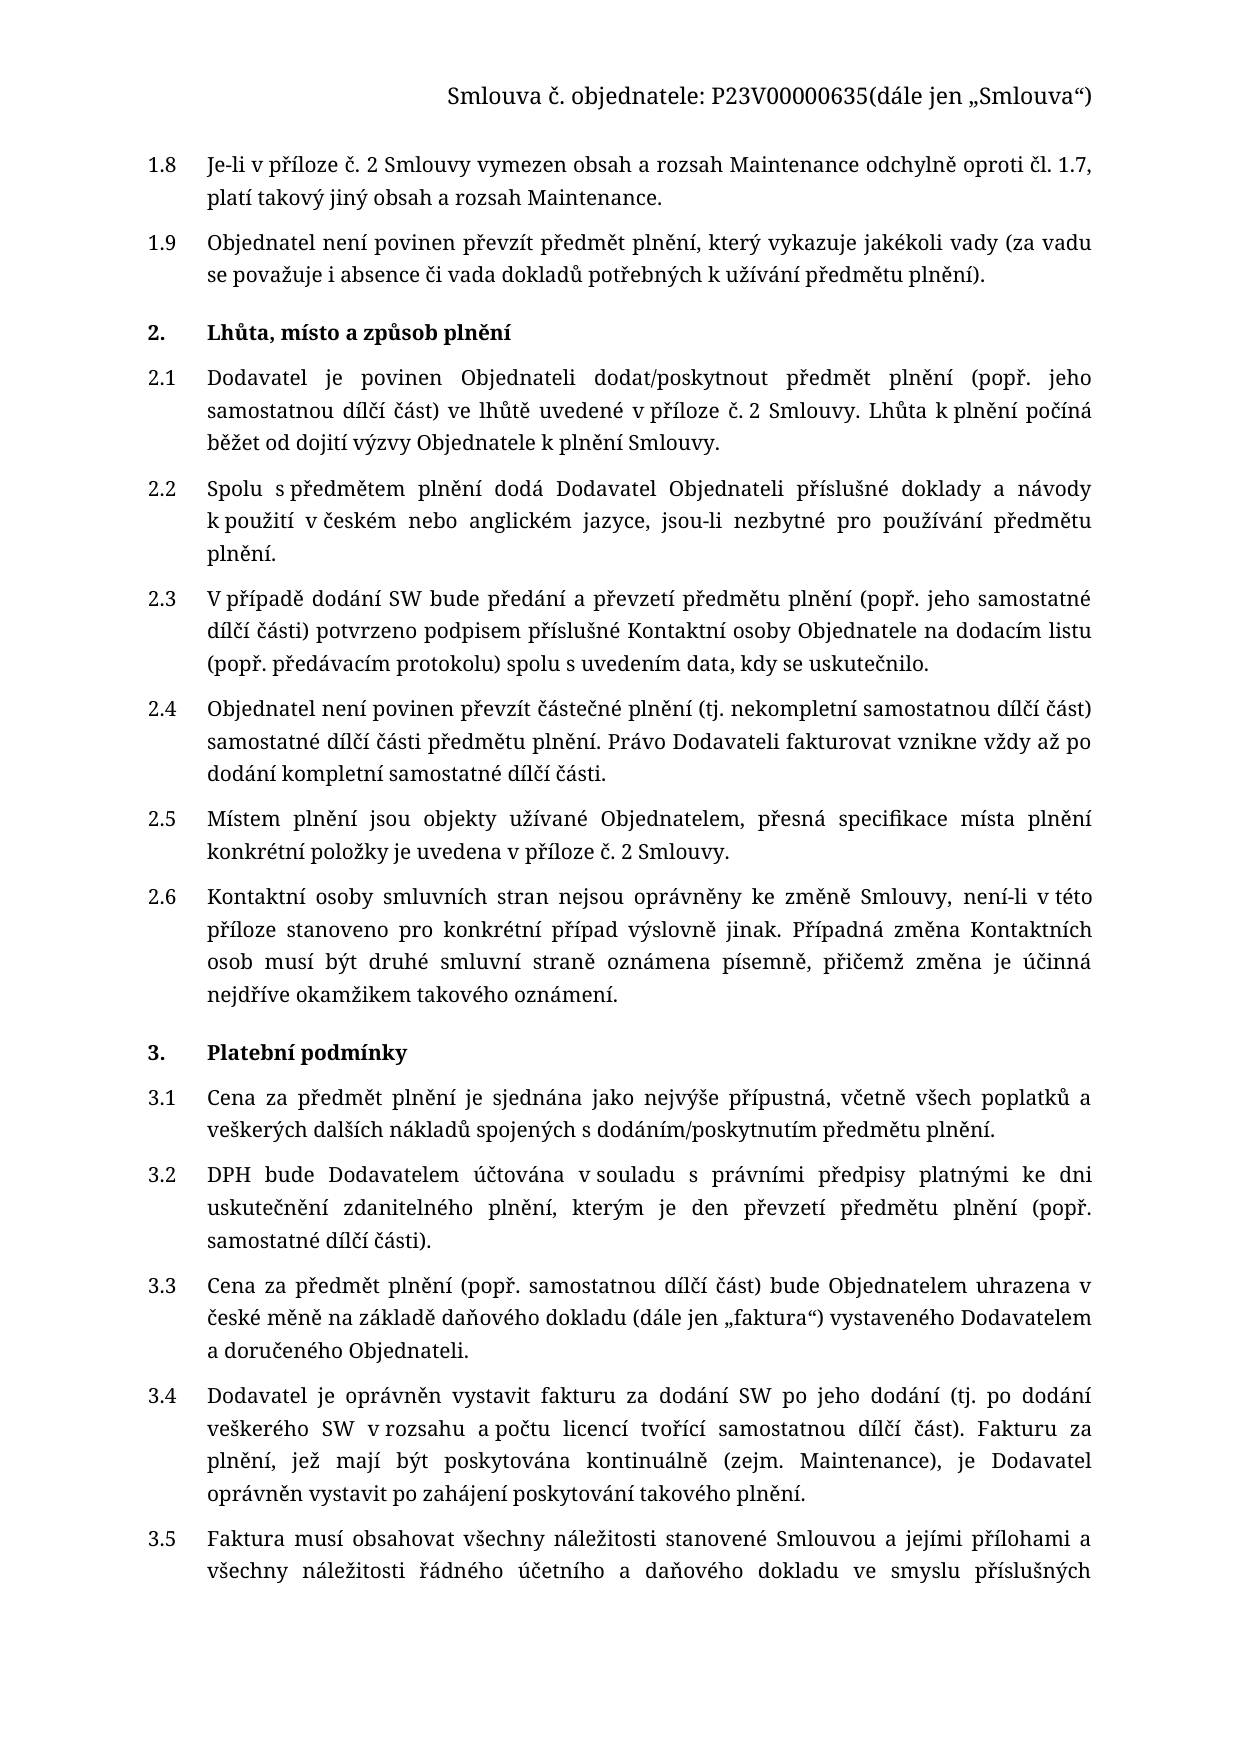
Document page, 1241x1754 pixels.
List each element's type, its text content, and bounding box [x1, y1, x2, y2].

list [148, 1524, 1092, 1585]
list Objednatel není povinen převzít předmět plnění, který vykazuje jakékoli vady (za vadu se považuje i absence či vada dokladů potřebných k užívání předmětu plnění). [148, 228, 1092, 289]
list Kontaktní osoby smluvních stran nejsou oprávněny ke změně Smlouvy, není-li v této příloze stanoveno pro konkrétní případ výslovně jinak. Případná změna Kontaktních osob musí být druhé smluvní straně oznámena písemně, přičemž změna je účinná nejdříve okamžikem takového oznámení. [148, 882, 1092, 1008]
list Spolu s předmětem plnění dodá Dodavatel Objednateli příslušné doklady a návody k použití v českém nebo anglickém jazyce, jsou-li nezbytné pro používání předmětu plnění. [148, 474, 1092, 567]
list Cena za předmět plnění (popř. samostatnou dílčí část) bude Objednatelem uhrazena v české měně na základě daňového dokladu (dále jen „faktura“) vystaveného Dodavatelem a doručeného Objednateli. [148, 1271, 1092, 1364]
list Dodavatel je oprávněn vystavit fakturu za dodání SW po jeho dodání (tj. po dodání veškerého SW v rozsahu a počtu licencí tvořící samostatnou dílčí část). Fakturu za plnění, jež mají být poskytována kontinuálně (zejm. Maintenance), je Dodavatel oprávněn vystavit po zahájení poskytování takového plnění. [148, 1381, 1092, 1507]
list V případě dodání SW bude předání a převzetí předmětu plnění (popř. jeho samostatné dílčí části) potvrzeno podpisem příslušné Kontaktní osoby Objednatele na dodacím listu (popř. předávacím protokolu) spolu s uvedením data, kdy se uskutečnilo. [148, 584, 1092, 678]
list Místem plnění jsou objekty užívané Objednatelem, přesná specifikace místa plnění konkrétní položky je uvedena v příloze č. 2 Smlouvy. [148, 804, 1092, 866]
list DPH bude Dodavatelem účtována v souladu s právními předpisy platnými ke dni uskutečnění zdanitelného plnění, kterým je den převzetí předmětu plnění (popř. samostatné dílčí části). [148, 1161, 1092, 1254]
list Objednatel není povinen převzít částečné plnění (tj. nekompletní samostatnou dílčí část) samostatné dílčí části předmětu plnění. Právo Dodavateli fakturovat vznikne vždy až po dodání kompletní samostatné dílčí části. [148, 694, 1092, 788]
list Lhůta, místo a způsob plnění [148, 318, 1092, 347]
list Platební podmínky [148, 1038, 1092, 1066]
list Je-li v příloze č. 2 Smlouvy vymezen obsah a rozsah Maintenance odchylně oproti čl. 1.7, platí takový jiný obsah a rozsah Maintenance. [148, 150, 1092, 211]
list Dodavatel je povinen Objednateli dodat/poskytnout předmět plnění (popř. jeho samostatnou dílčí část) ve lhůtě uvedené v příloze č. 2 Smlouvy. Lhůta k plnění počíná běžet od dojití výzvy Objednatele k plnění Smlouvy. [148, 363, 1092, 457]
list Cena za předmět plnění je sjednána jako nejvýše přípustná, včetně všech poplatků a veškerých dalších nákladů spojených s dodáním/poskytnutím předmětu plnění. [148, 1083, 1092, 1144]
